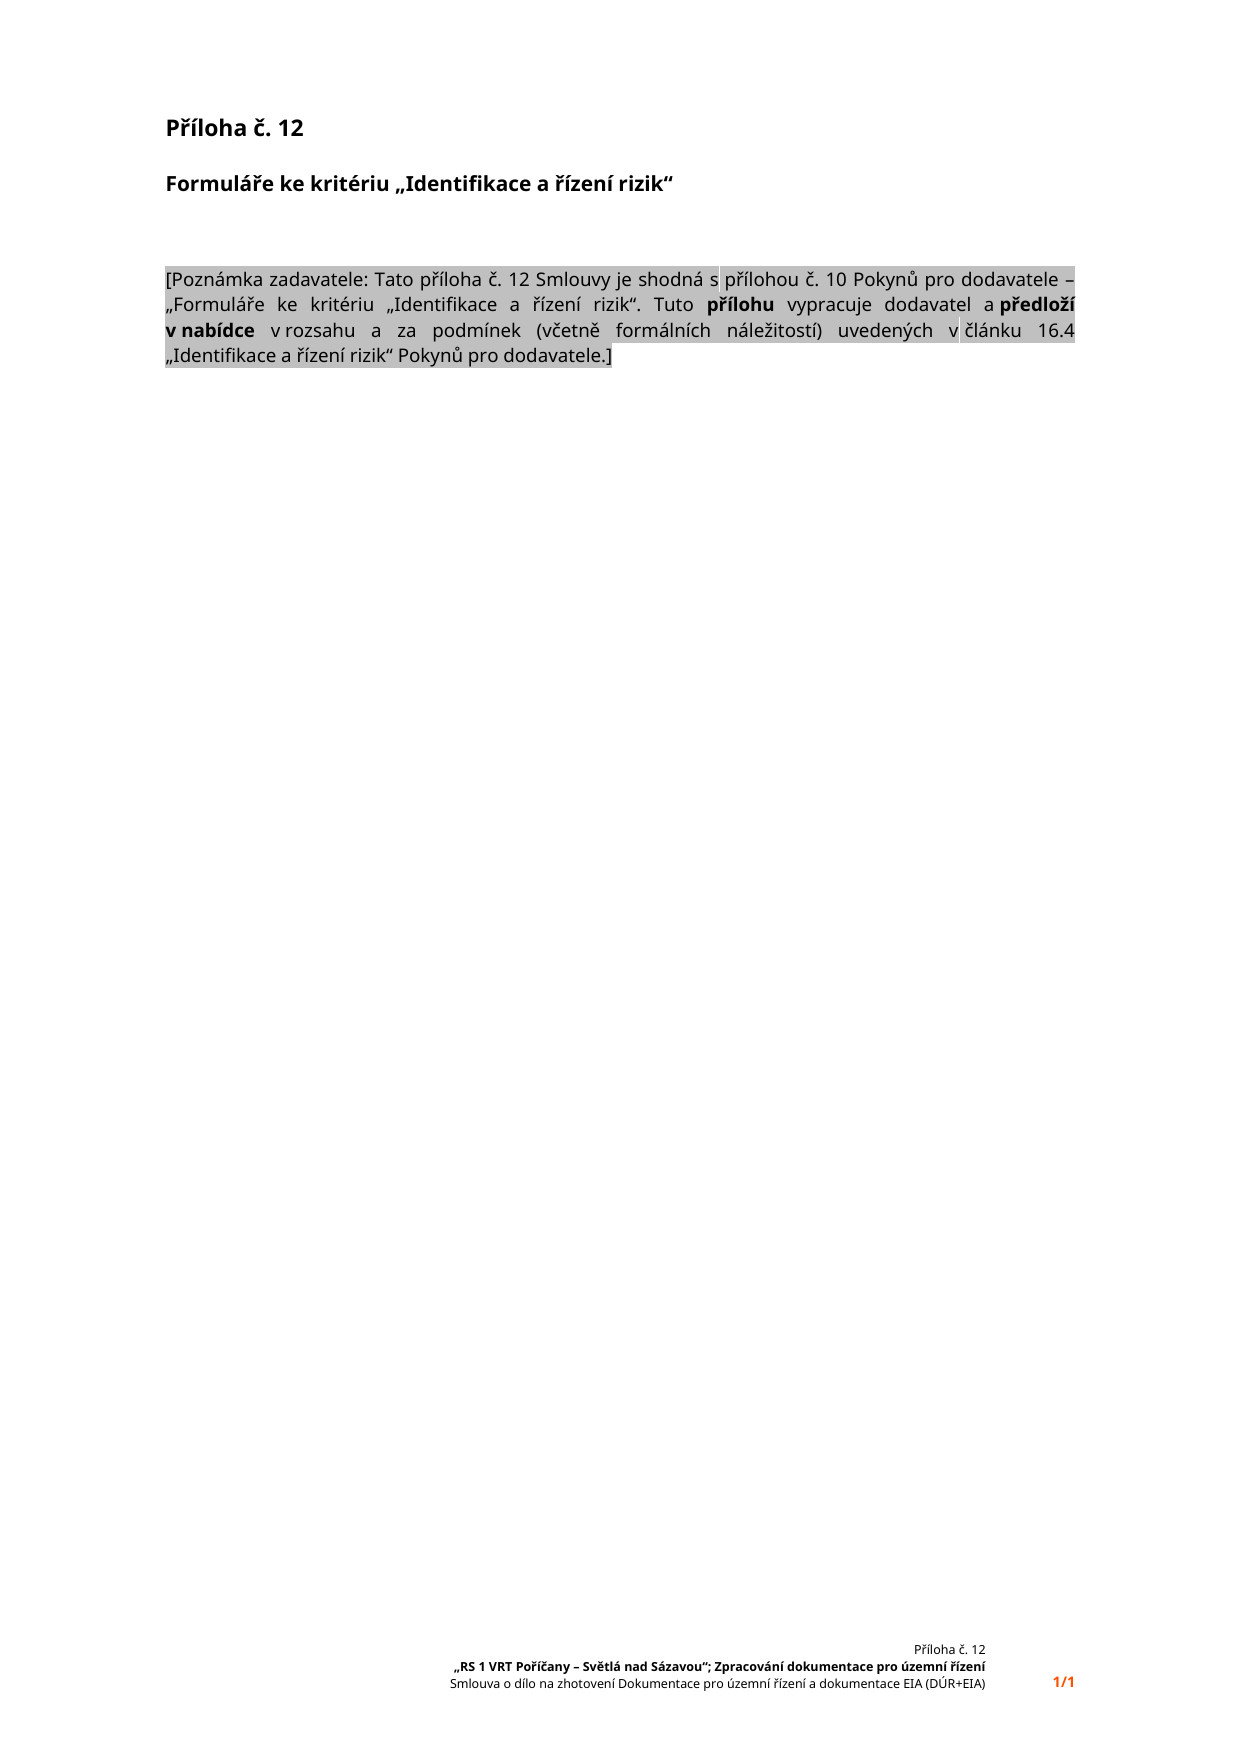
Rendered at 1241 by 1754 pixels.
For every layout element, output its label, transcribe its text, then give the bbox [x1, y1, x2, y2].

text Příloha č. 12 [165, 112, 1075, 143]
text [Poznámka zadavatele: Tato příloha č. 12 Smlouvy je shodná s přílohou č. 10 Pokynů pro dodavatele – „Formuláře ke kritériu „Identifikace a řízení rizik“. Tuto přílohu vypracuje dodavatel a předloží v nabídce v rozsahu a za podmínek (včetně formálních náležitostí) uvedených v článku 16.4 „Identifikace a řízení rizik“ Pokynů pro dodavatele.] [612, 317, 1075, 368]
text Formuláře ke kritériu „Identifikace a řízení rizik“ [165, 169, 1075, 197]
